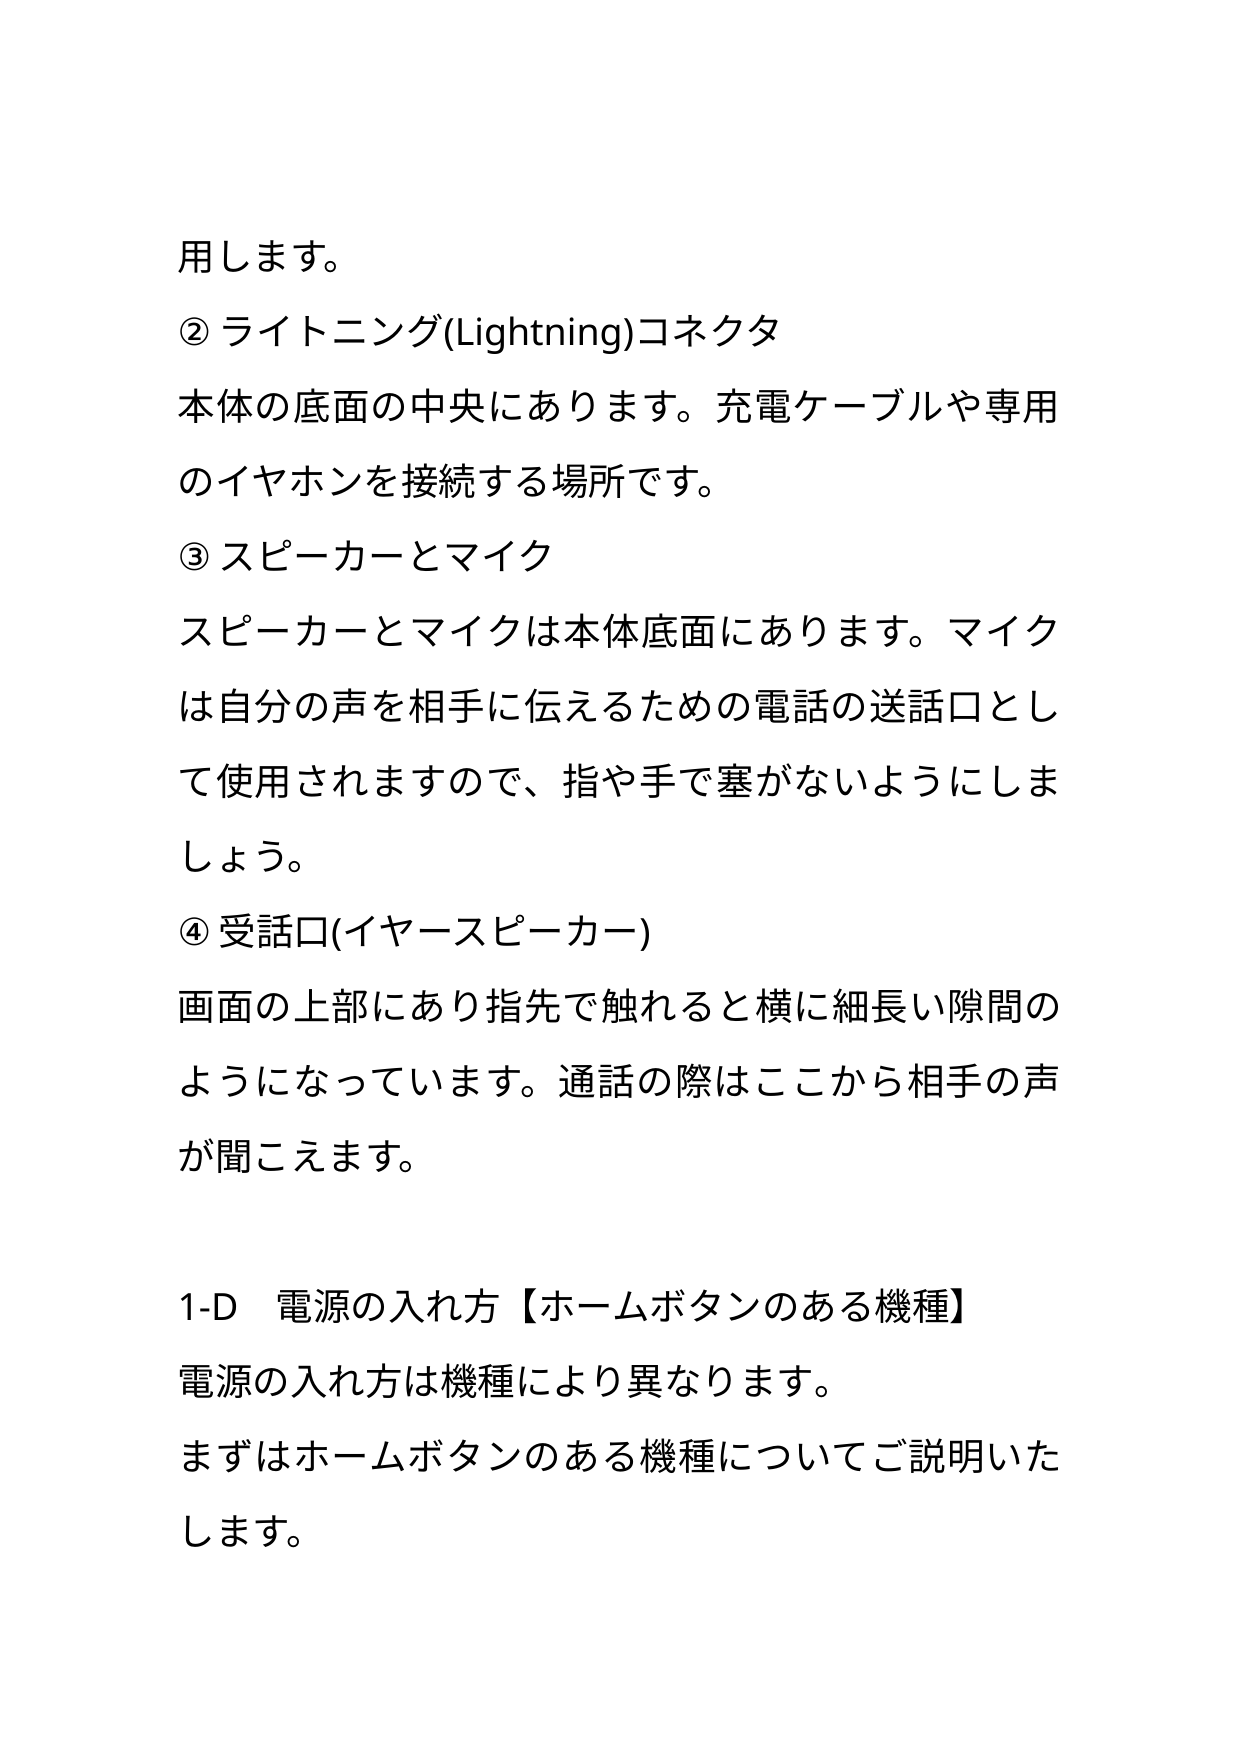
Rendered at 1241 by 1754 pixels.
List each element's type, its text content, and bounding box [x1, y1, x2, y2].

text 本体の底面の中央にあります。充電ケーブルや専用のイヤホンを接続する場所です。 [177, 367, 1063, 517]
text 電源の入れ方は機種により異なります​。 [177, 1342, 1063, 1417]
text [177, 217, 1063, 292]
text 画面の上部にあり指先で触れると横に細長い隙間のようになっています。通話の際はここから相手の声が聞こえます。 [177, 967, 1063, 1192]
text ③スピーカーとマイク [177, 517, 1063, 592]
text ④受話口(イヤースピーカー) [177, 892, 1063, 967]
text 1-D 電源の入れ方【ホームボタンのある機種】 [177, 1267, 1063, 1342]
text ②ライトニング(Lightning)コネクタ [177, 292, 1063, 367]
text まずはホームボタンのある機種についてご説明いたします。 [177, 1417, 1063, 1567]
text スピーカーとマイクは本体底面にあります。マイクは自分の声を相手に伝えるための電話の送話口として使用されますので、指や手で塞がないようにしましょう。 [177, 592, 1063, 892]
